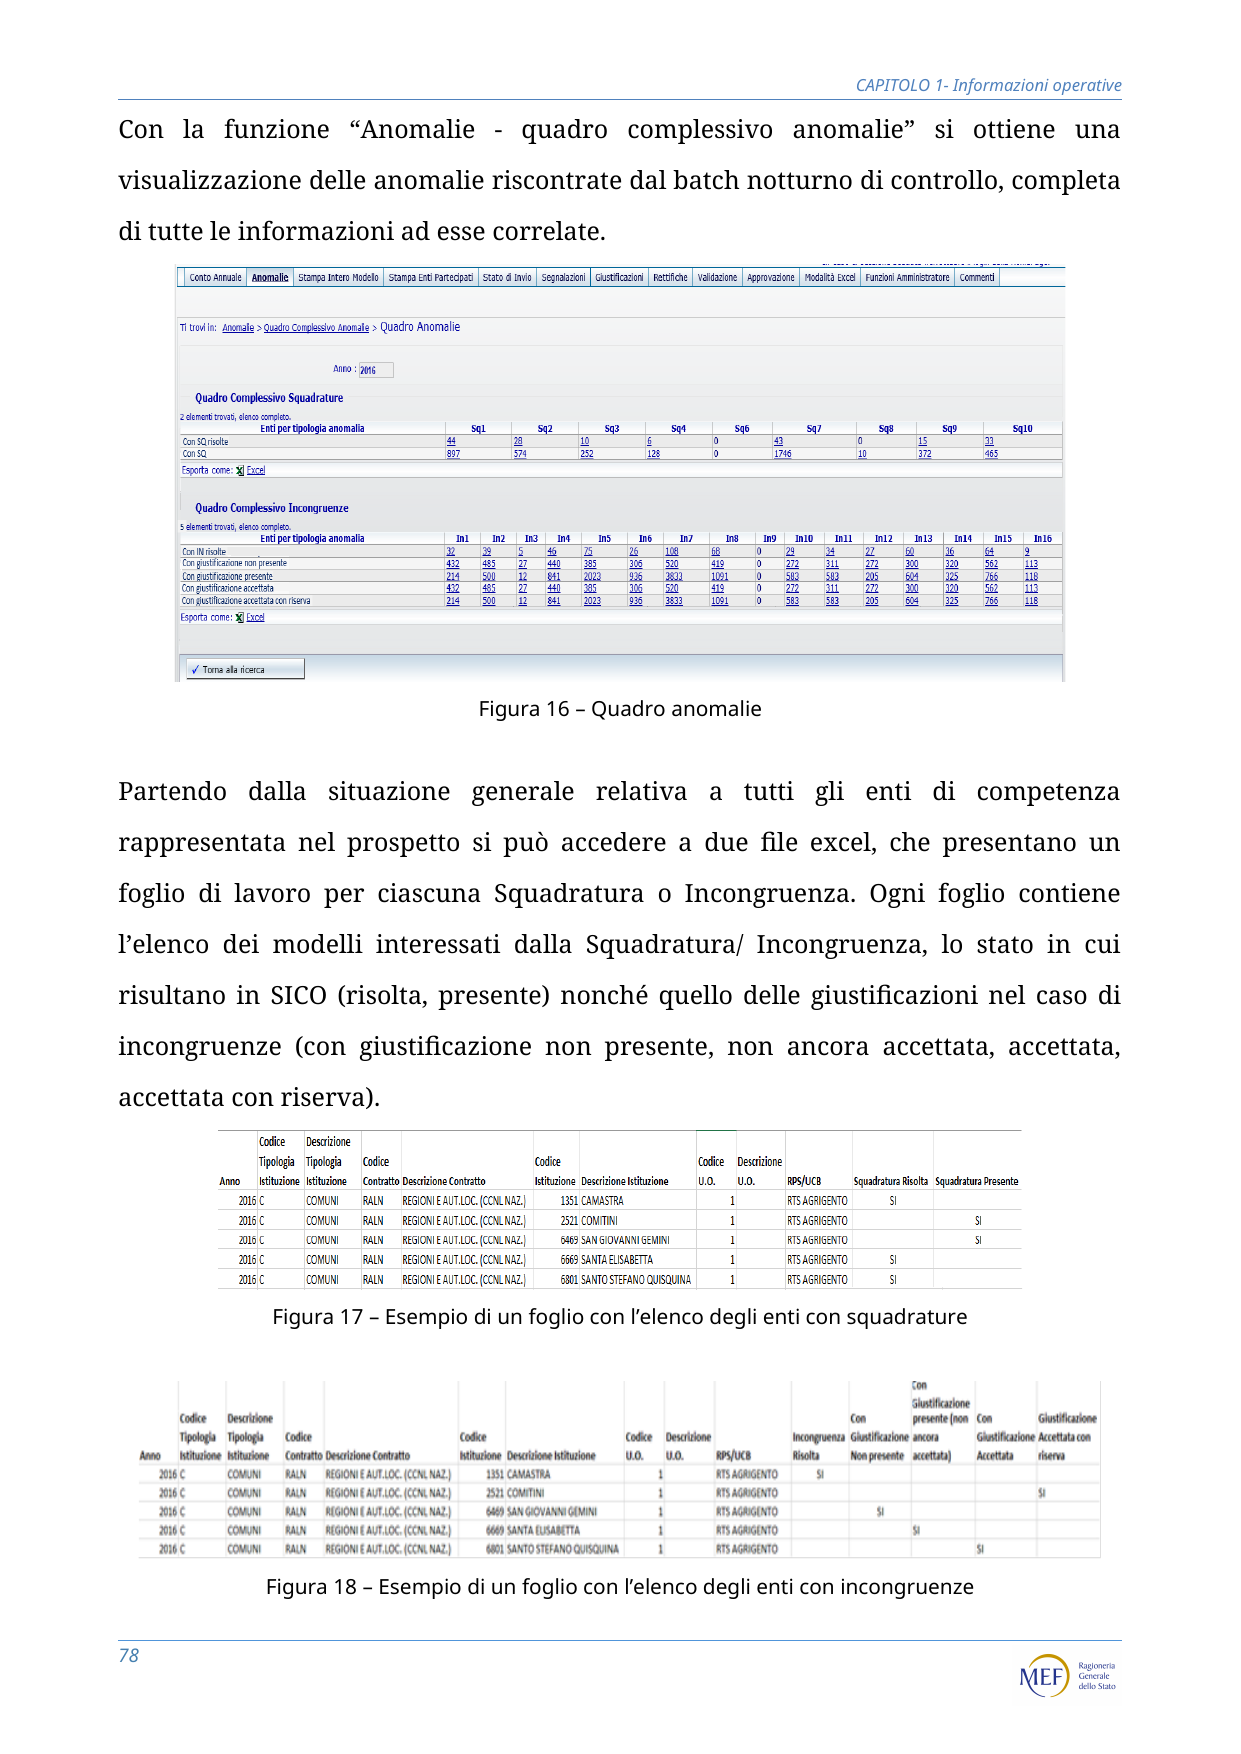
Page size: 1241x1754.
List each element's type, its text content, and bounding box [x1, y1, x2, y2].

text Partendo dalla situazione generale relativa a tutti gli enti di competenza rappresentata nel prospetto si può accedere a due file excel, che presentano un foglio di lavoro per ciascuna Squadratura o Incongruenza. Ogni foglio contiene l’elenco dei modelli interessati dalla Squadratura/ Incongruenza, lo stato in cui risultano in SICO (risolta, presente) nonché quello delle giustificazioni nel caso di incongruenze (con giustificazione non presente, non ancora accettata, accettata, accettata con riserva). [118, 773, 1122, 1114]
text Figura 18 – Esempio di un foglio con l’elenco degli enti con incongruenze [118, 1572, 1122, 1601]
picture [174, 264, 1066, 682]
text Figura 16 – Quadro anomalie [118, 694, 1122, 722]
picture [592, 269, 1066, 285]
text Con la funzione “Anomalie - quadro complessivo anomalie” si ottiene una visualizzazione delle anomalie riscontrate dal batch notturno di controllo, completa di tutte le informazioni ad esse correlate. [118, 112, 1122, 248]
picture [138, 1381, 1102, 1560]
text Figura 17 – Esempio di un foglio con l’elenco degli enti con squadrature [118, 1302, 1122, 1331]
picture [218, 1130, 1023, 1290]
picture [1011, 1645, 1122, 1706]
